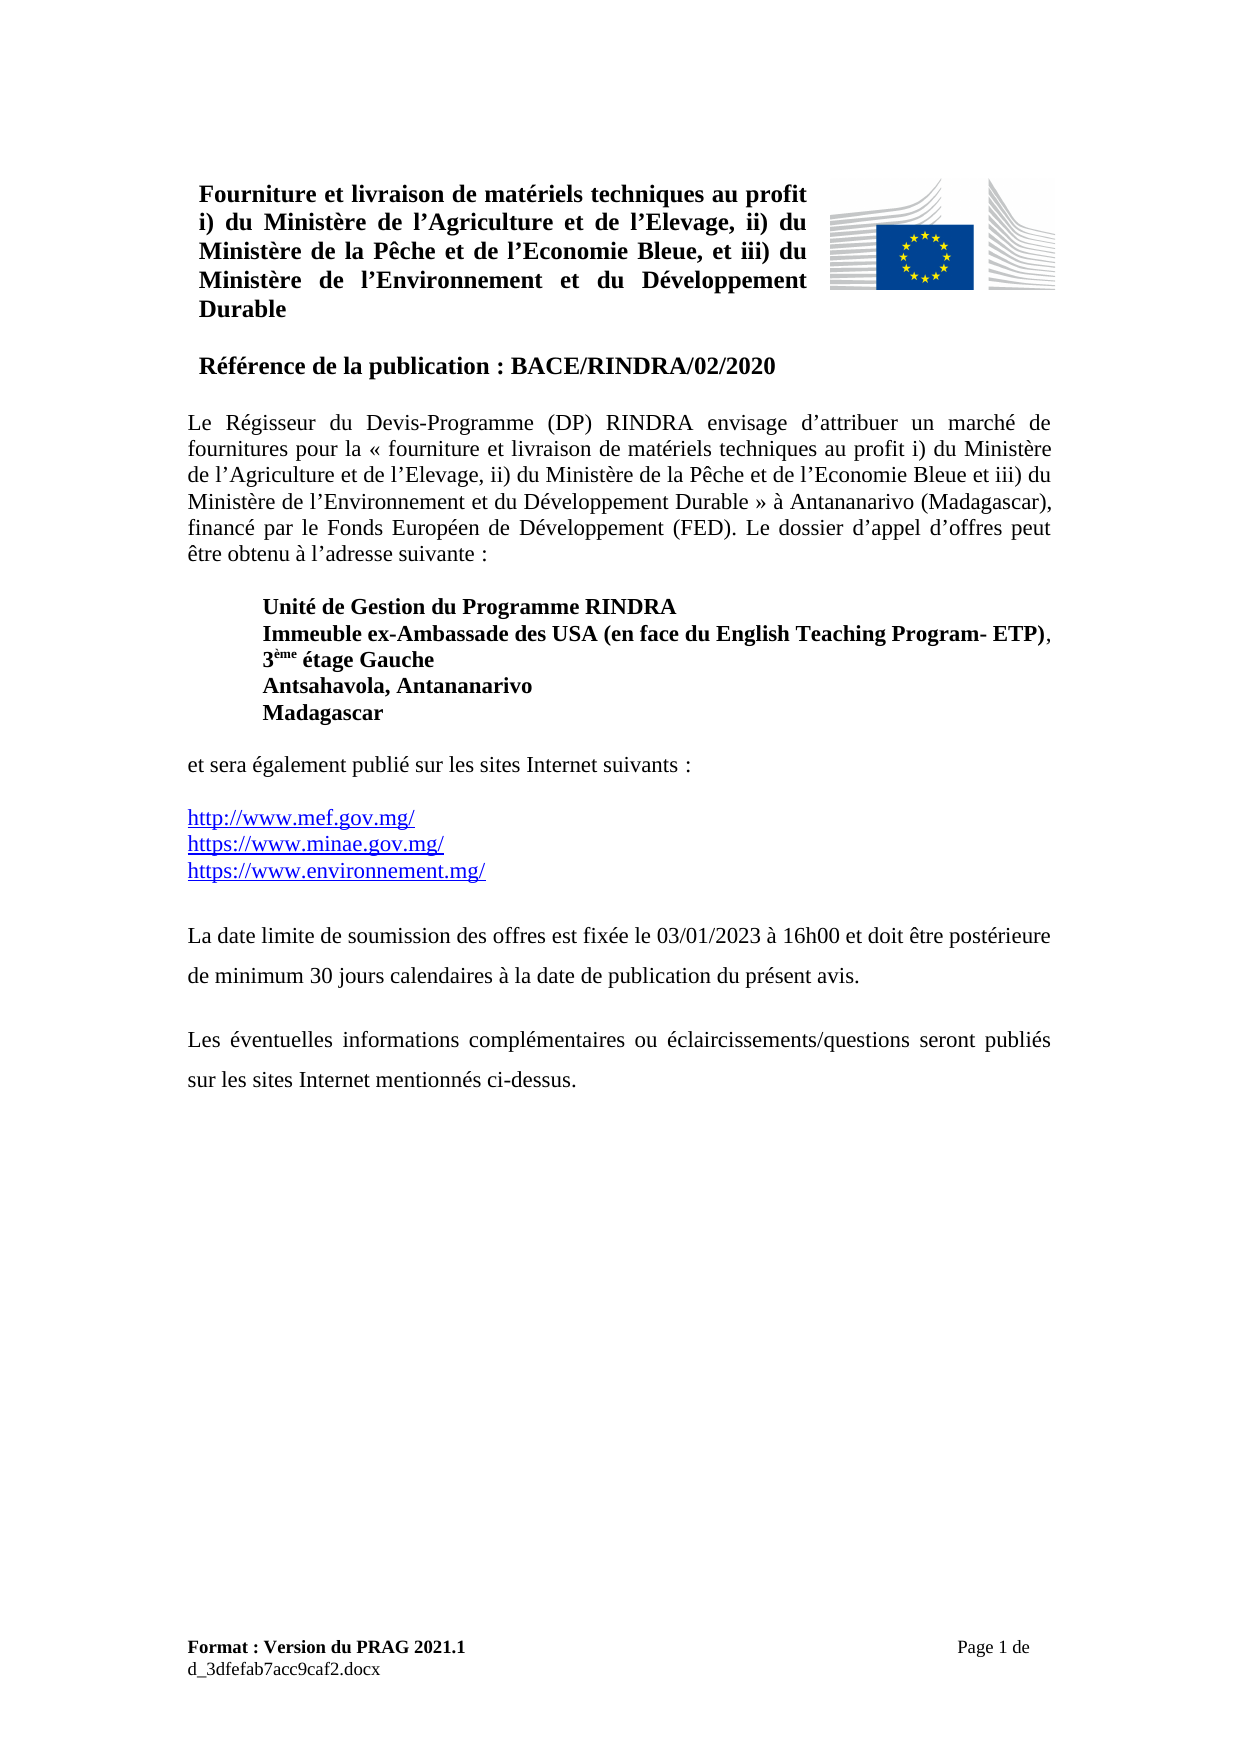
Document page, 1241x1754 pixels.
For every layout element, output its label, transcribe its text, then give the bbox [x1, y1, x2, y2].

text http://www.mef.gov.mg/ [187, 804, 1053, 830]
text La date limite de soumission des offres est fixée le 03/01/2023 à 16h00 et doit être postérieure de minimum 30 jours calendaires à la date de publication du présent avis. [187, 923, 1053, 988]
text Antsahavola, Antananarivo [262, 672, 1053, 699]
text https://www.environnement.mg/ [187, 857, 1053, 883]
text Unité de Gestion du Programme RINDRA [262, 593, 1053, 619]
text Immeuble ex-Ambassade des USA (en face du English Teaching Program- ETP), [262, 619, 1053, 646]
text https://www.minae.gov.mg/ [187, 830, 1053, 857]
text et sera également publié sur les sites Internet suivants : [187, 751, 1053, 778]
text 3ème étage Gauche [262, 646, 1053, 672]
table_header Fourniture et livraison de matériels techniques au profit i) du Ministère de l’Agriculture et de l’Elevage, ii) du Ministère de la Pêche et de l’Economie Bleue, et iii) du Ministère de l’Environnement et du Développement Durable Référence de la publication : BACE/RINDRA/02/2020 [188, 179, 819, 409]
text Madagascar [262, 699, 1053, 725]
picture [830, 178, 1055, 290]
table_header [819, 179, 1075, 409]
text Le Régisseur du Devis-Programme (DP) RINDRA envisage d’attribuer un marché de fournitures pour la « fourniture et livraison de matériels techniques au profit i) du Ministère de l’Agriculture et de l’Elevage, ii) du Ministère de la Pêche et de l’Economie Bleue et iii) du Ministère de l’Environnement et du Développement Durable » à Antananarivo (Madagascar), financé par le Fonds Européen de Développement (FED). Le dossier d’appel d’offres peut être obtenu à l’adresse suivante : [187, 409, 1053, 567]
text Les éventuelles informations complémentaires ou éclaircissements/questions seront publiés sur les sites Internet mentionnés ci-dessus. [187, 1027, 1053, 1092]
